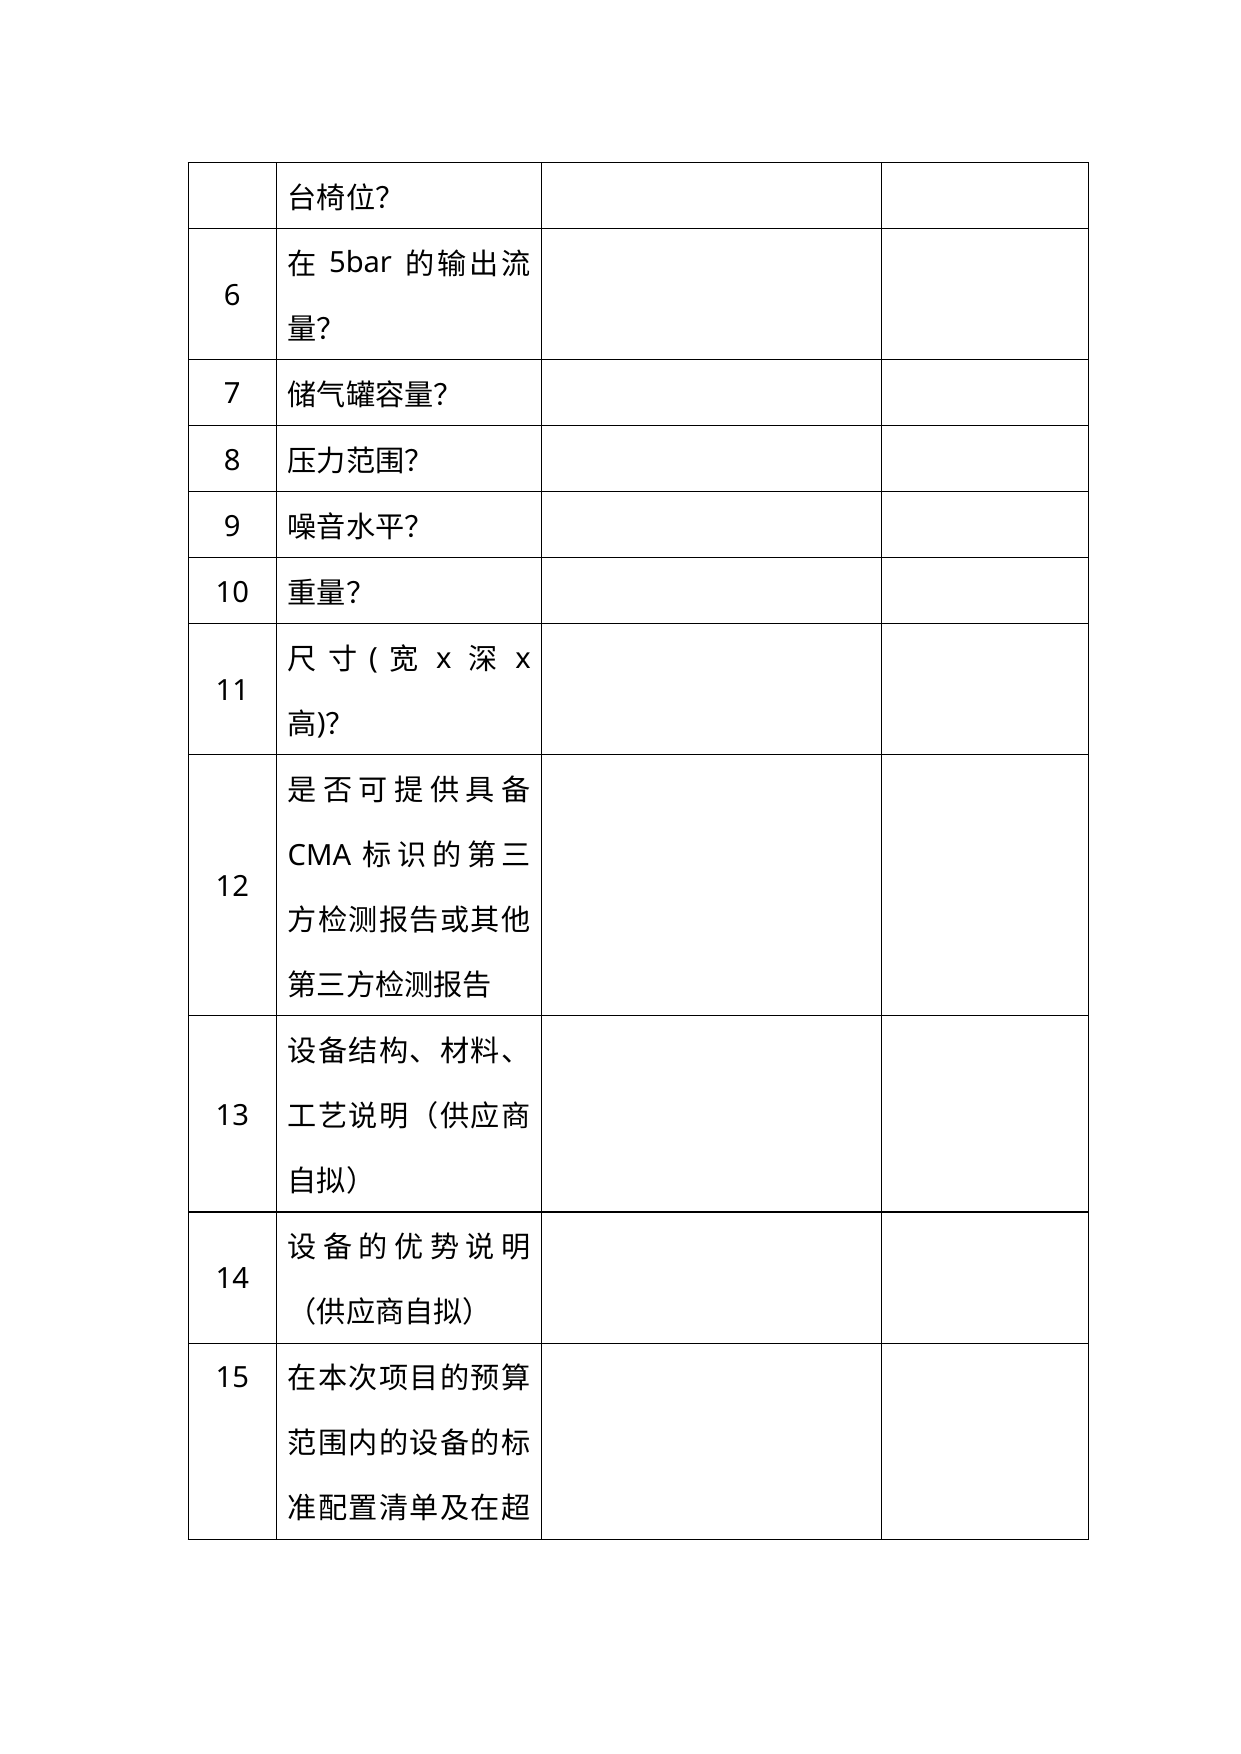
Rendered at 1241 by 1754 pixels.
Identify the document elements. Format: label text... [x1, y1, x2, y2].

table_cell [882, 755, 1088, 1015]
table_cell 在 5bar 的输出流量？ [277, 229, 541, 359]
table_cell 12 [189, 755, 276, 1015]
table_cell [542, 1213, 881, 1342]
table_cell [542, 492, 881, 557]
table_cell 能否适合不少于8台椅位？ [277, 163, 541, 228]
table_cell [542, 1016, 881, 1211]
table_cell 储气罐容量？ [277, 360, 541, 425]
table_cell [542, 755, 881, 1015]
table_cell 13 [189, 1016, 276, 1211]
table_cell 压力范围？ [277, 426, 541, 491]
table_cell [882, 426, 1088, 491]
table_cell 9 [189, 492, 276, 557]
table_cell [542, 229, 881, 359]
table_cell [277, 1344, 541, 1538]
table_cell [882, 1344, 1088, 1538]
table_cell 尺寸(宽x深x高)？ [277, 624, 541, 754]
table_cell 14 [189, 1213, 276, 1342]
table_cell [542, 624, 881, 754]
table_cell [542, 360, 881, 425]
table_cell [882, 492, 1088, 557]
table_cell 设备的优势说明（供应商自拟） [277, 1213, 541, 1342]
table_cell [882, 558, 1088, 623]
table_cell [542, 163, 881, 228]
table_cell 重量？ [277, 558, 541, 623]
table_cell [542, 426, 881, 491]
table_cell 15 [189, 1344, 276, 1538]
table_cell [882, 1016, 1088, 1211]
table_cell [882, 624, 1088, 754]
table_cell 设备结构、材料、工艺说明（供应商自拟） [277, 1016, 541, 1211]
table_cell 7 [189, 360, 276, 425]
table_cell [882, 229, 1088, 359]
table_cell 11 [189, 624, 276, 754]
table_cell 8 [189, 426, 276, 491]
table_cell 噪音水平？ [277, 492, 541, 557]
table_cell [882, 360, 1088, 425]
table_cell 6 [189, 229, 276, 359]
table_cell [542, 558, 881, 623]
table_cell [882, 163, 1088, 228]
table_cell [542, 1344, 881, 1538]
table_cell 5 [189, 163, 276, 228]
table_cell 是否可提供具备CMA标识的第三方检测报告或其他第三方检测报告 [277, 755, 541, 1015]
table_cell [882, 1213, 1088, 1342]
table_cell 10 [189, 558, 276, 623]
